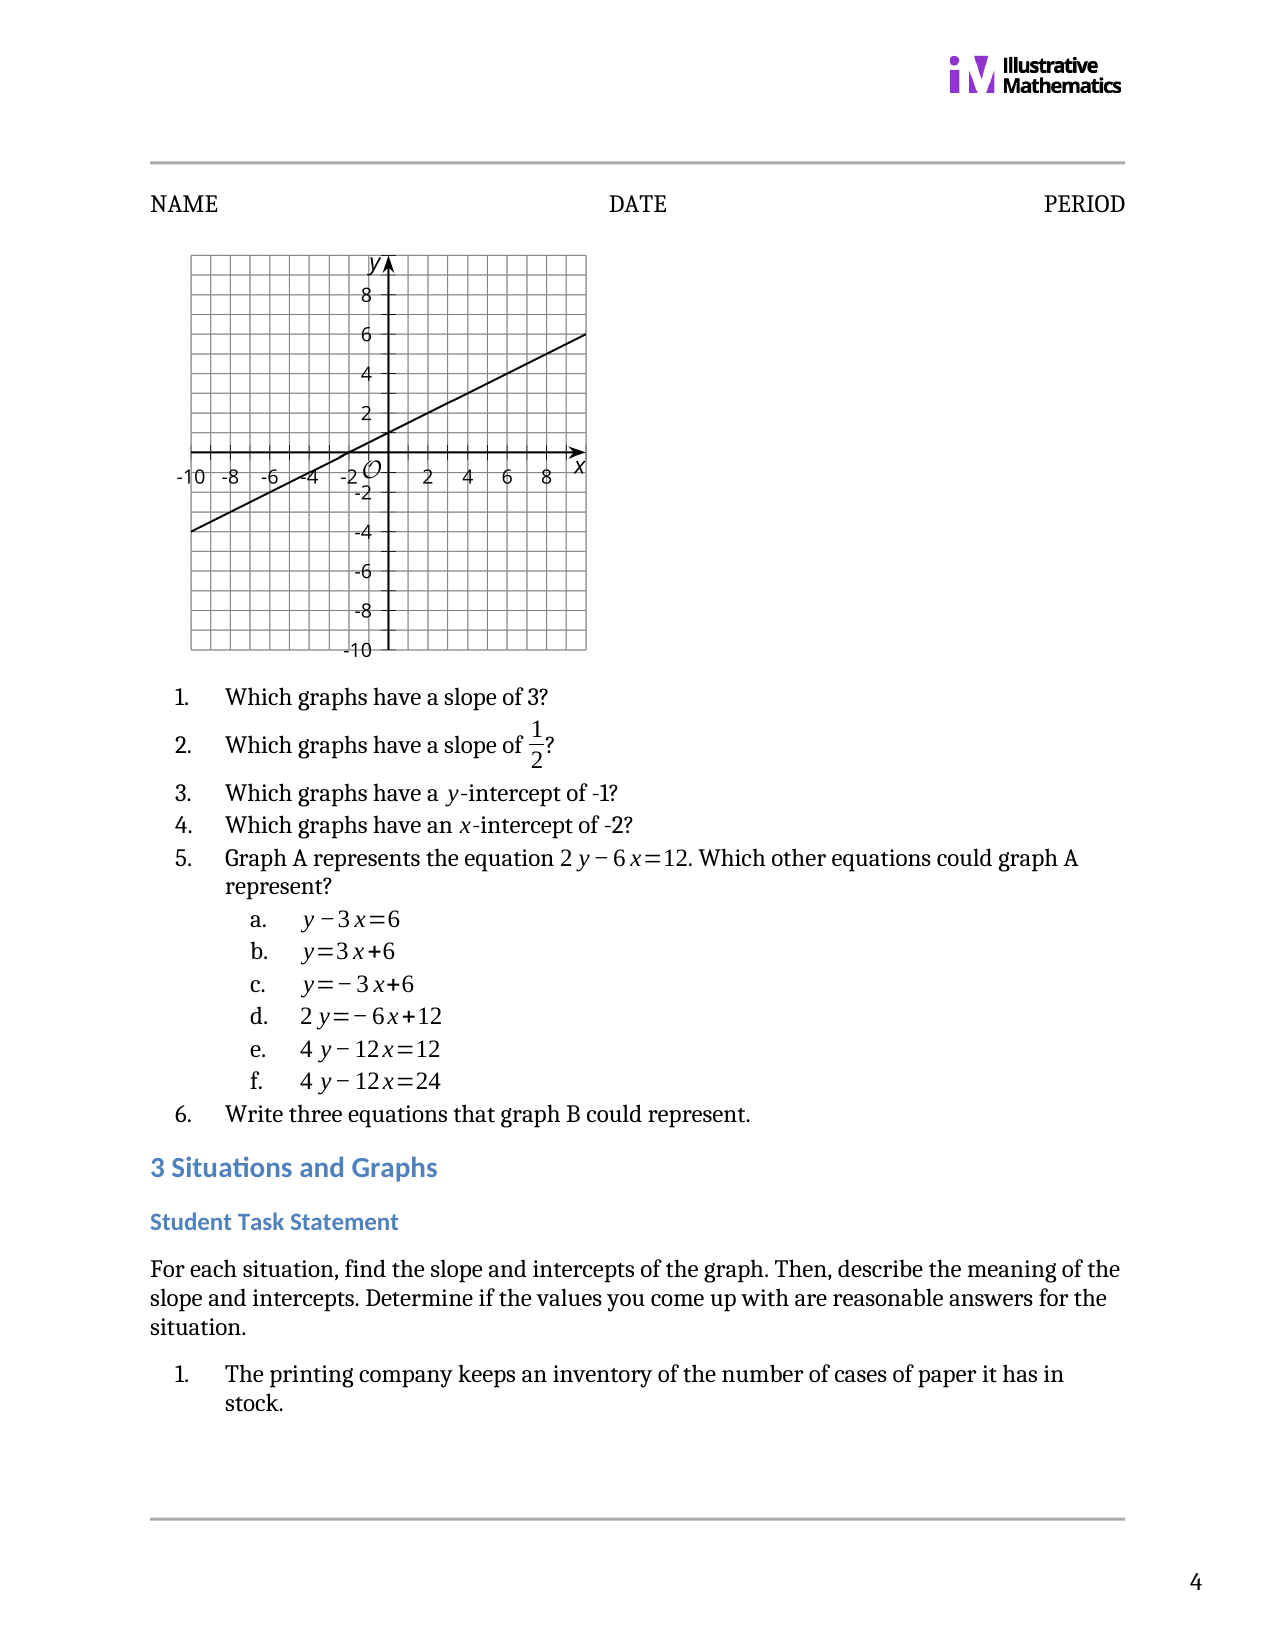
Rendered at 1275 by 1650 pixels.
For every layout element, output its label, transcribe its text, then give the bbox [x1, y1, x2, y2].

picture [168, 247, 594, 665]
list Which graphs have an -intercept of -2? [175, 811, 1125, 840]
list The printing company keeps an inventory of the number of cases of paper it has in stock. [175, 1360, 1125, 1418]
subtitle Student Task Statement [150, 1206, 1125, 1236]
list Write three equations that graph B could represent. [175, 1100, 1125, 1128]
list Which graphs have a slope of 3? [175, 683, 1125, 712]
subtitle 3 Situations and Graphs [150, 1149, 1125, 1185]
text For each situation, find the slope and intercepts of the graph. Then, describe the meaning of the slope and intercepts. Determine if the values you come up with are reasonable answers for the situation. [150, 1255, 1125, 1341]
picture [949, 55, 1121, 93]
list Which graphs have a -intercept of -1? [175, 778, 1125, 807]
list Which graphs have a slope of ? [175, 716, 1125, 775]
list Graph A represents the equation . Which other equations could graph A represent? [175, 843, 1125, 901]
